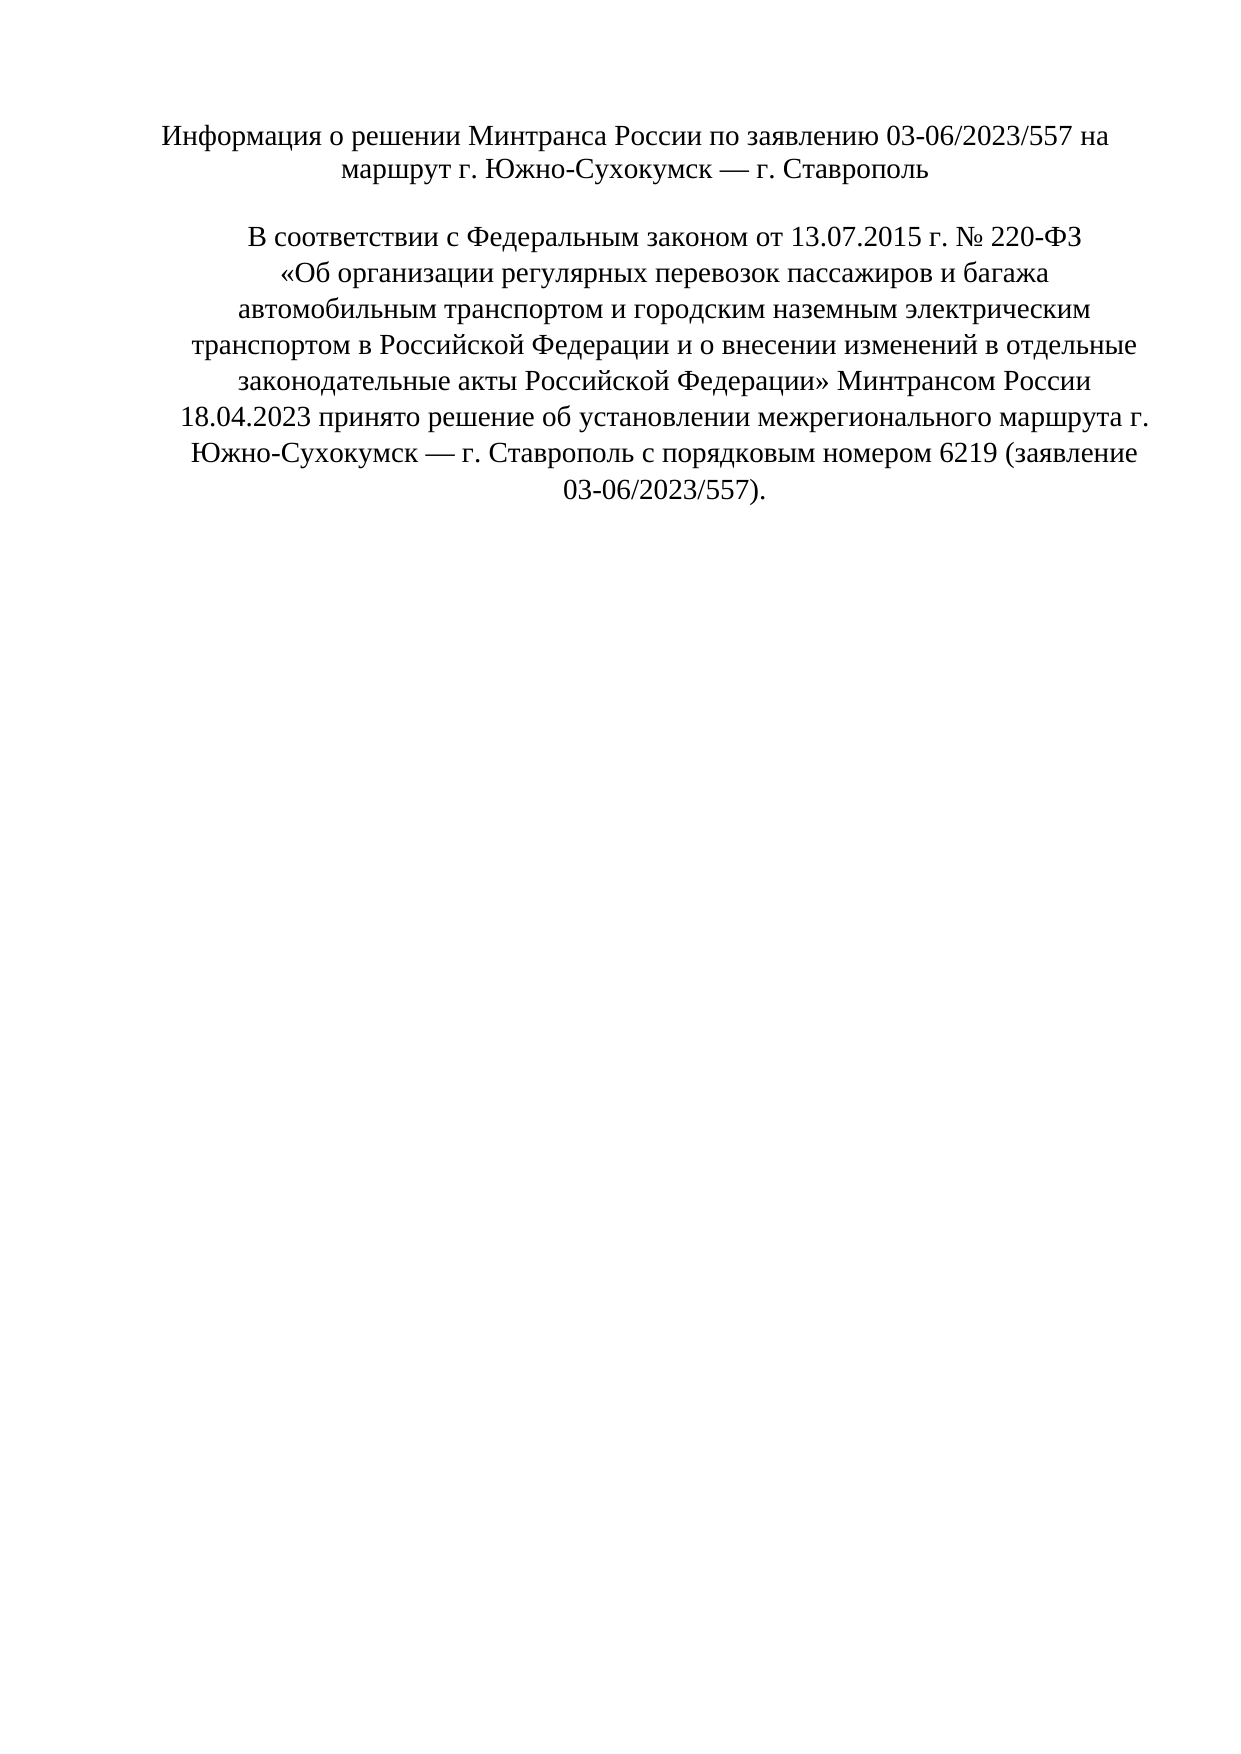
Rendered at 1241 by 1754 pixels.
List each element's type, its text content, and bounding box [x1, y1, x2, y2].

text Информация о решении Минтранса России по заявлению 03-06/2023/557 на маршрут г. Южно-Сухокумск — г. Ставрополь [118, 118, 1152, 185]
text В соответствии с Федеральным законом от 13.07.2015 г. № 220-ФЗ «Об организации регулярных перевозок пассажиров и багажа автомобильным транспортом и городским наземным электрическим транспортом в Российской Федерации и о внесении изменений в отдельные законодательные акты Российской Федерации» Минтрансом России 18.04.2023 принято решение об установлении межрегионального маршрута г. Южно-Сухокумск — г. Ставрополь с порядковым номером 6219 (заявление 03-06/2023/557). [177, 219, 1152, 505]
